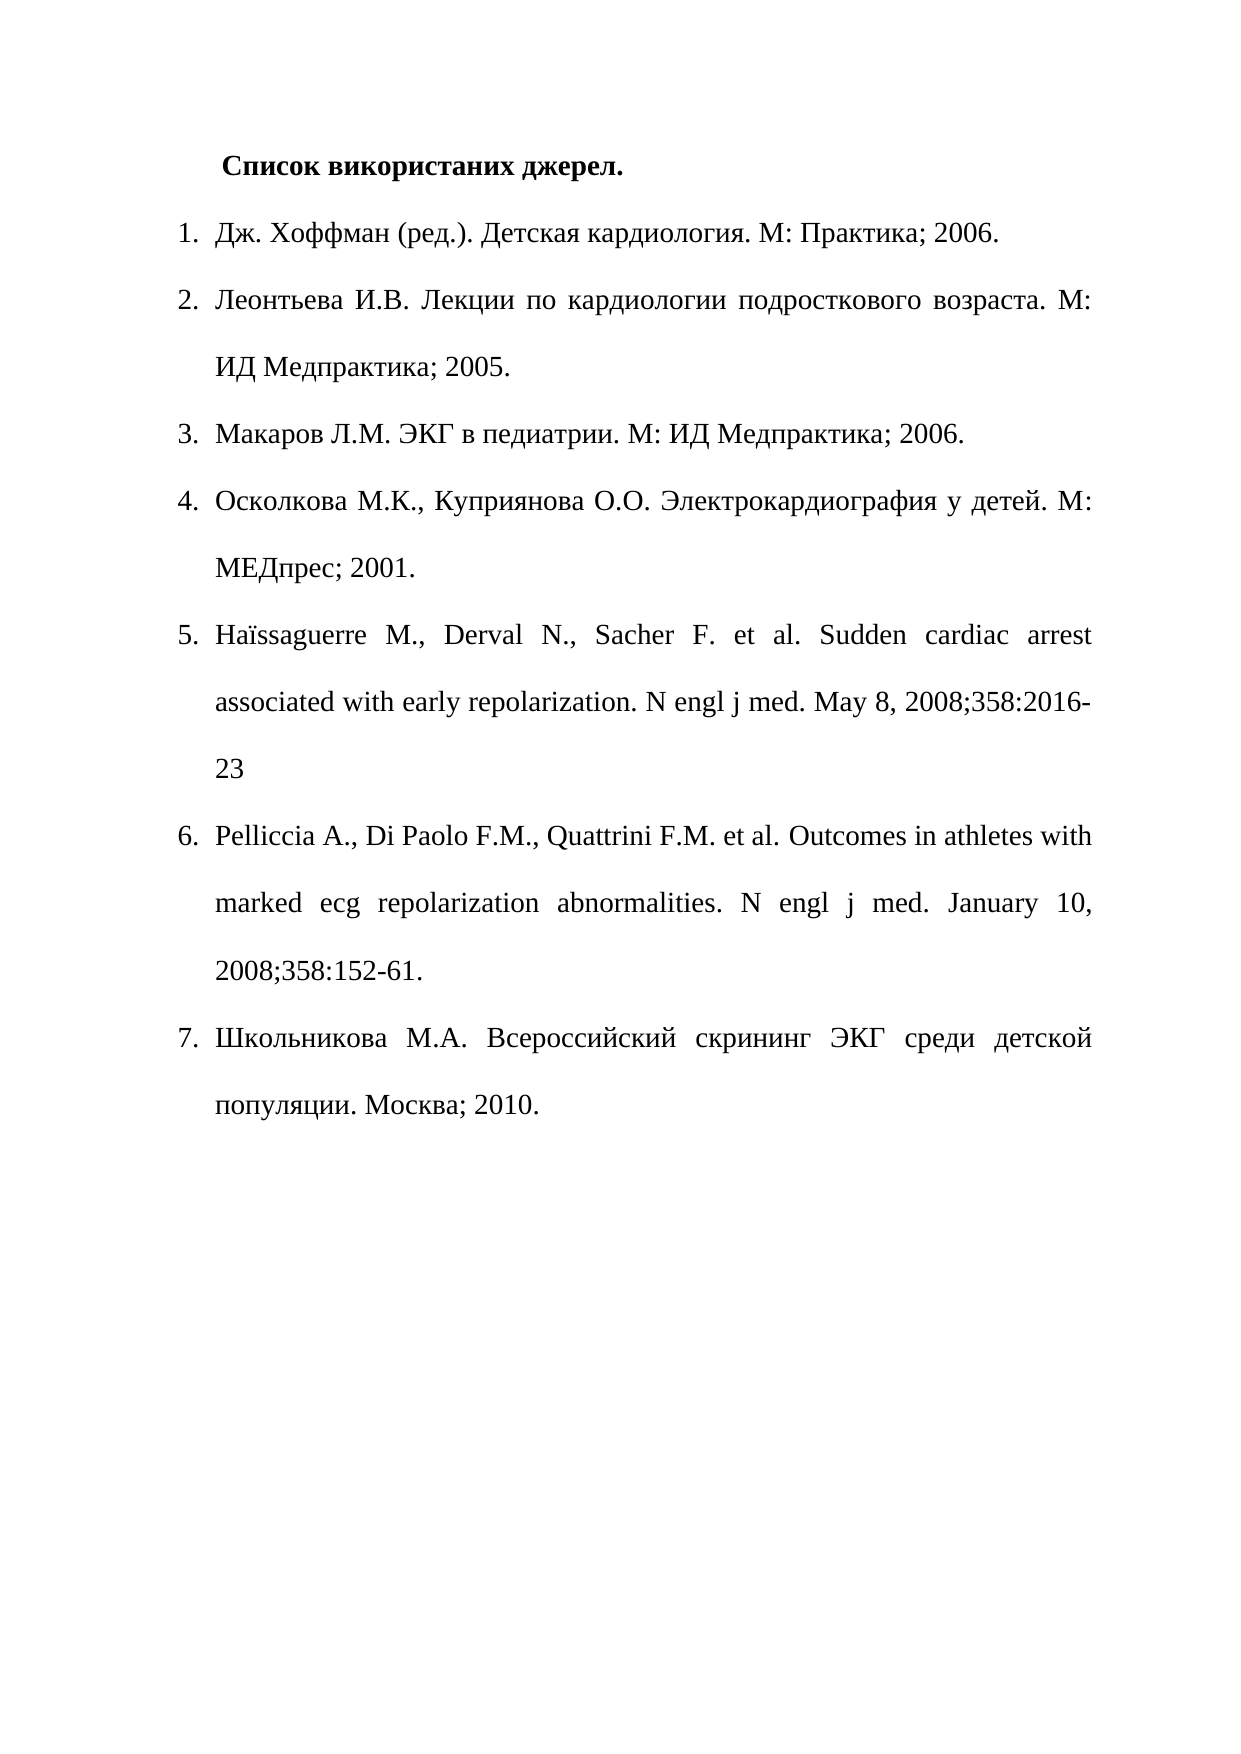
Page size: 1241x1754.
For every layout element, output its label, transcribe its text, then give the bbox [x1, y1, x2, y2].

list Дж. Хоффман (ред.). Детская кардиология. М: Практика; 2006. [177, 215, 1092, 248]
list Макаров Л.М. ЭКГ в педиатрии. М: ИД Медпрактика; 2006. [177, 416, 1092, 449]
list Леонтьева И.В. Лекции по кардиологии подросткового возраста. М: ИД Медпрактика; 2005. [177, 282, 1092, 382]
list Pelliccia A., Di Paolo F.M., Quattrini F.M. et al. Outcomes in athletes with marked ecg repolarization abnormalities. N engl j med. January 10, 2008;358:152-61. [177, 818, 1092, 986]
list Осколкова М.К., Куприянова О.О. Электрокардиография у детей. М: МЕДпрес; 2001. [177, 483, 1092, 584]
list Haïssaguerre M., Derval N., Sacher F. et al. Sudden cardiac arrest associated with early repolarization. N engl j med. May 8, 2008;358:2016-23 [177, 617, 1092, 785]
text Список використаних джерел. [148, 148, 1092, 181]
list Школьникова М.А. Всероссийский скрининг ЭКГ среди детской популяции. Москва; 2010. [177, 1020, 1092, 1120]
